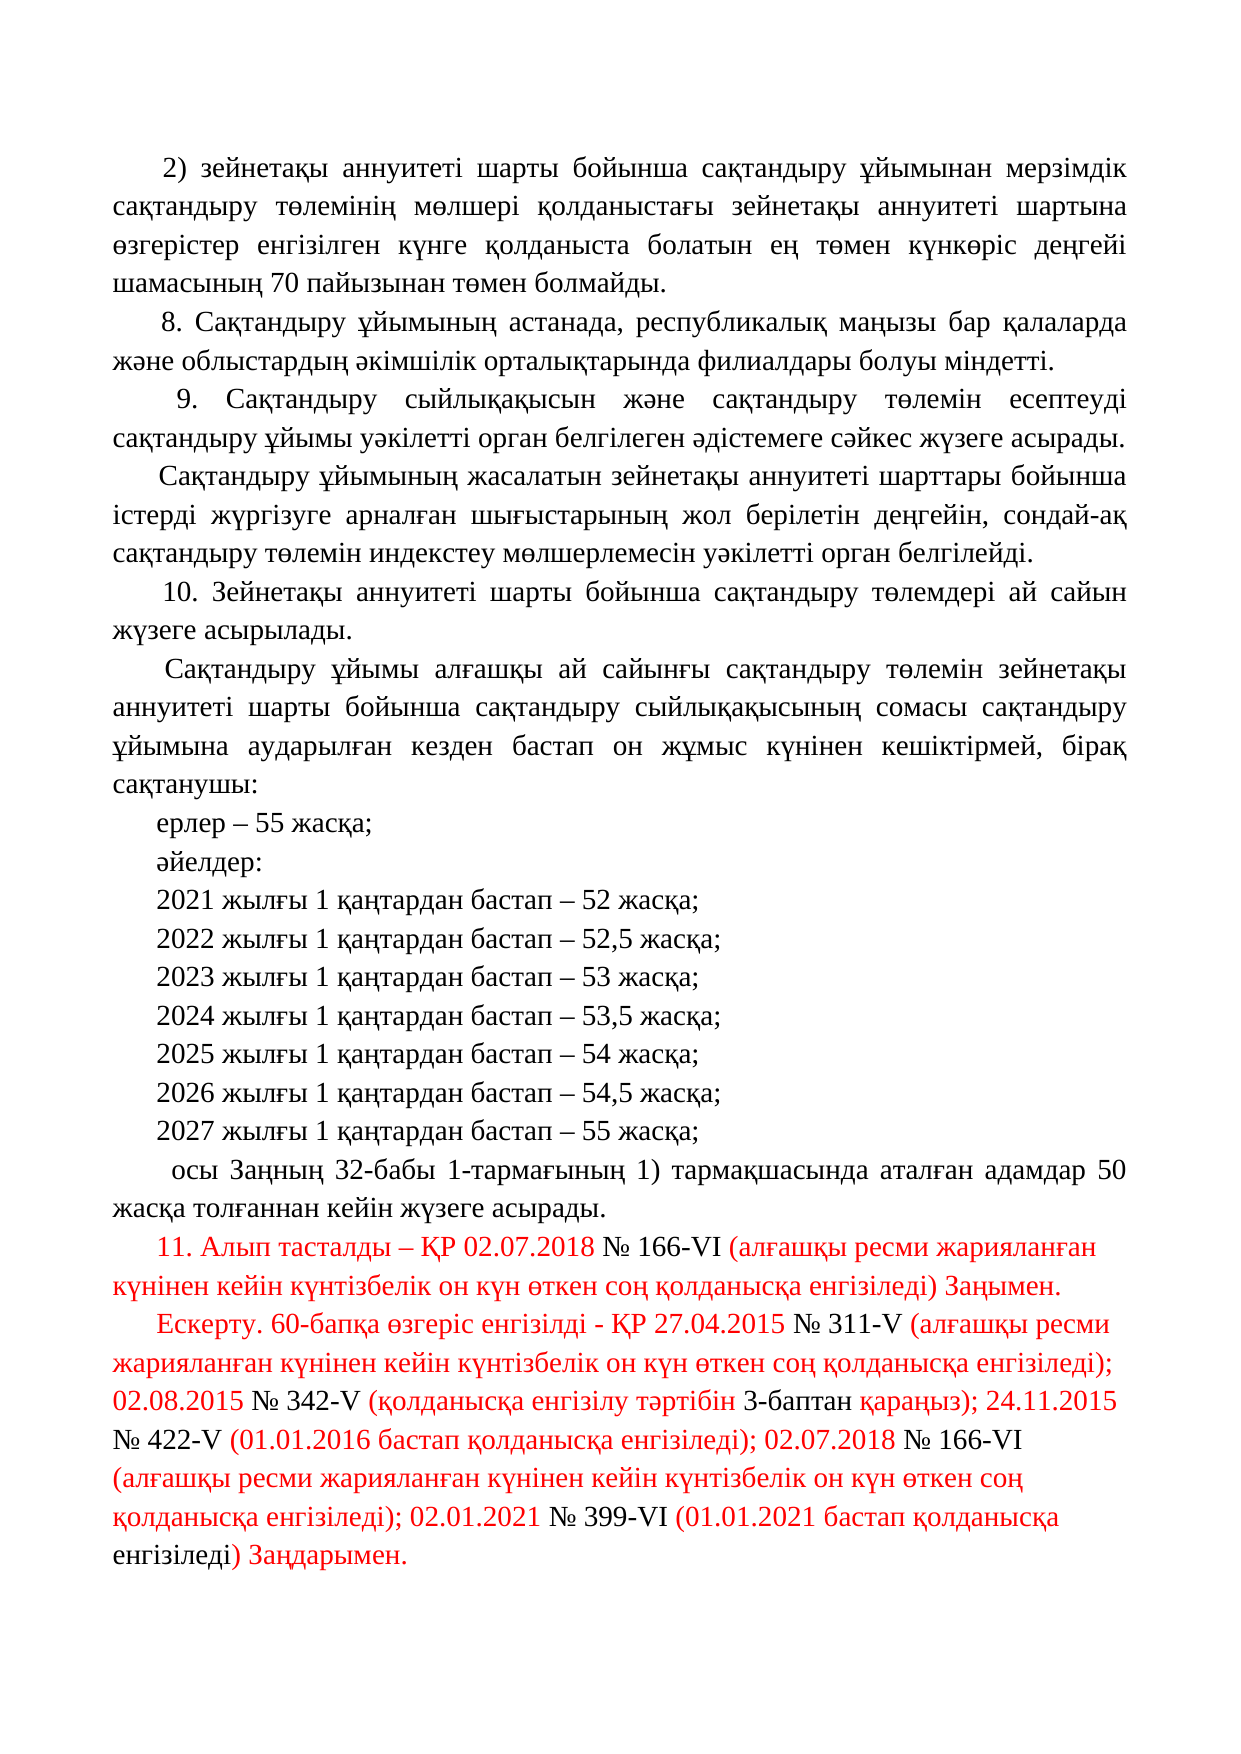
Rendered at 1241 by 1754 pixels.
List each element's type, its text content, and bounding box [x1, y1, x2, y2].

text осы Заңның 32-бабы 1-тармағының 1) тармақшасында аталған адамдар 50 жасқа толғаннан кейін жүзеге асырады. [112, 1152, 1128, 1224]
text 9. Сақтандыру сыйлықақысын және сақтандыру төлемін есептеуді сақтандыру ұйымы уәкілетті орган белгілеген әдістемеге сәйкес жүзеге асырады. [112, 381, 1128, 453]
text 11. Алып тасталды – ҚР 02.07.2018 № 166-VІ (алғашқы ресми жарияланған күнінен кейін күнтізбелік он күн өткен соң қолданысқа енгізіледі) Заңымен. Ескерту. 60-бапқа өзгеріс енгізілді - ҚР 27.04.2015 № 311-V (алғашқы ресми жарияланған күнінен кейін күнтізбелік он күн өткен соң қолданысқа енгізіледі); 02.08.2015 № 342-V (қолданысқа енгізілу тәртібін 3-баптан қараңыз); 24.11.2015 № 422-V (01.01.2016 бастап қолданысқа енгізіледі); 02.07.2018 № 166-VІ (алғашқы ресми жарияланған күнінен кейін күнтізбелік он күн өткен соң қолданысқа енгізіледі); 02.01.2021 № 399-VI (01.01.2021 бастап қолданысқа енгізіледі) Заңдарымен. [112, 1229, 1128, 1601]
text 10. Зейнетақы аннуитеті шарты бойынша сақтандыру төлемдері ай сайын жүзеге асырылады. [112, 574, 1128, 646]
text 2021 жылғы 1 қаңтардан бастап – 52 жасқа; [112, 882, 1128, 916]
text әйелдер: [112, 844, 1128, 877]
text 2022 жылғы 1 қаңтардан бастап – 52,5 жасқа; [112, 921, 1128, 954]
text 2025 жылғы 1 қаңтардан бастап – 54 жасқа; [112, 1036, 1128, 1070]
text 2026 жылғы 1 қаңтардан бастап – 54,5 жасқа; [112, 1075, 1128, 1108]
text 2024 жылғы 1 қаңтардан бастап – 53,5 жасқа; [112, 998, 1128, 1031]
text 2023 жылғы 1 қаңтардан бастап – 53 жасқа; [112, 959, 1128, 993]
text Сақтандыру ұйымының жасалатын зейнетақы аннуитеті шарттары бойынша істерді жүргізуге арналған шығыстарының жол берілетін деңгейін, сондай-ақ сақтандыру төлемін индекстеу мөлшерлемесін уәкілетті орган белгілейді. [112, 458, 1128, 569]
text ерлер – 55 жасқа; [112, 805, 1128, 839]
text 2) зейнетақы аннуитеті шарты бойынша сақтандыру ұйымынан мерзімдік сақтандыру төлемінің мөлшері қолданыстағы зейнетақы аннуитеті шартына өзгерістер енгізілген күнге қолданыста болатын ең төмен күнкөріс деңгейі шамасының 70 пайызынан төмен болмайды. [112, 150, 1128, 299]
text 8. Сақтандыру ұйымының астанада, республикалық маңызы бар қалаларда және облыстардың әкімшілік орталықтарында филиалдары болуы міндетті. [112, 304, 1128, 376]
text Сақтандыру ұйымы алғашқы ай сайынғы сақтандыру төлемін зейнетақы аннуитеті шарты бойынша сақтандыру сыйлықақысының сомасы сақтандыру ұйымына аударылған кезден бастап он жұмыс күнінен кешіктірмей, бірақ сақтанушы: [112, 651, 1128, 800]
text 2027 жылғы 1 қаңтардан бастап – 55 жасқа; [112, 1113, 1128, 1147]
